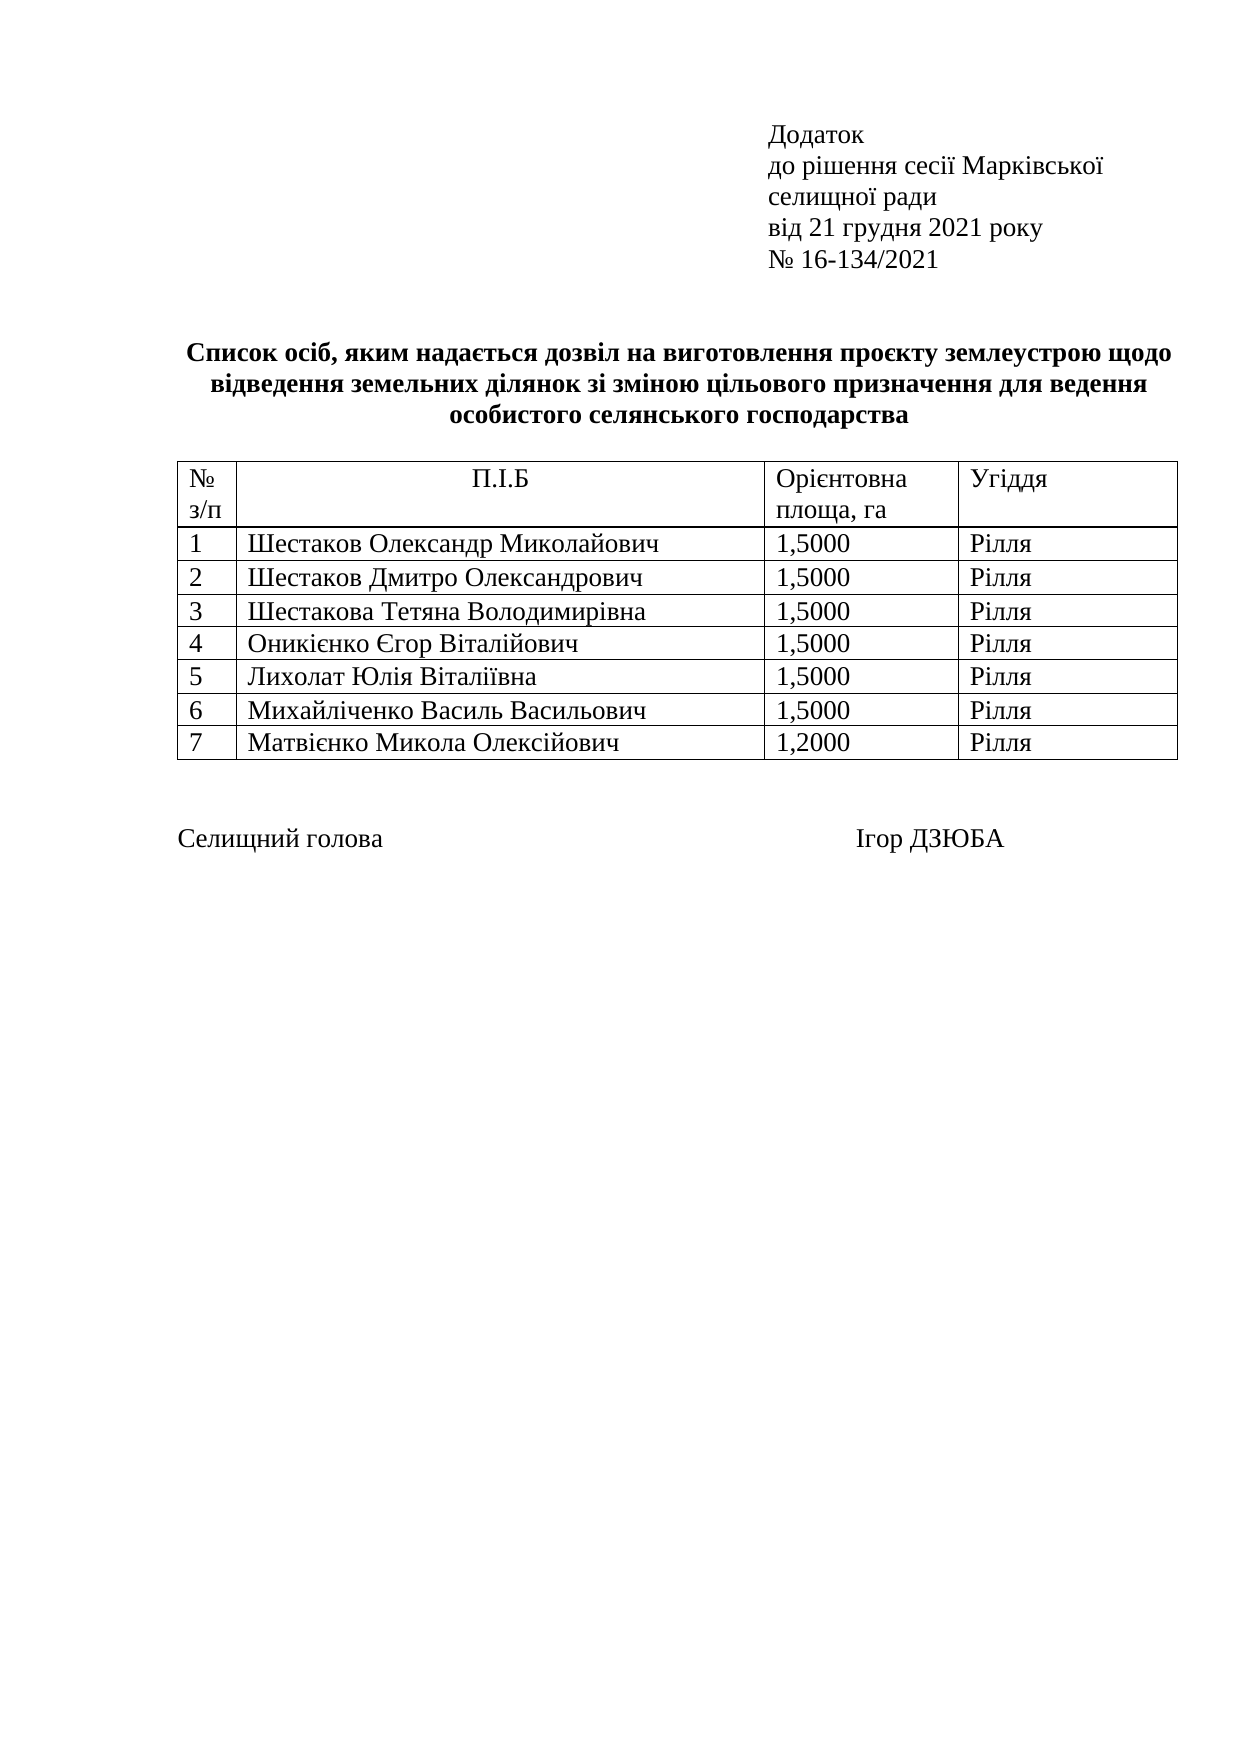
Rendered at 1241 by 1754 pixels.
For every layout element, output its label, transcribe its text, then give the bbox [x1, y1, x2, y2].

text від 21 грудня 2021 року [768, 212, 1181, 243]
table_cell 7 [178, 726, 236, 758]
table_cell Рілля [959, 595, 1177, 626]
table_header № з/п [178, 462, 236, 526]
table_header Орієнтовна площа, га [765, 462, 958, 526]
table_cell Рілля [959, 627, 1177, 659]
table_cell Оникієнко Єгор Віталійович [237, 627, 764, 659]
table_cell 4 [178, 627, 236, 659]
table_cell 2 [178, 561, 236, 593]
table_cell 1,5000 [765, 528, 958, 560]
table_cell Шестаков Дмитро Олександрович [237, 561, 764, 593]
text № 16-134/2021 [768, 243, 1181, 274]
text Додаток [768, 118, 1181, 149]
table_cell Рілля [959, 660, 1177, 693]
table_cell 1,2000 [765, 726, 958, 758]
table_cell Рілля [959, 528, 1177, 560]
table_cell 1,5000 [765, 627, 958, 659]
table_cell Шестакова Тетяна Володимирівна [237, 595, 764, 626]
table_cell 3 [178, 595, 236, 626]
table_cell 6 [178, 694, 236, 725]
table_cell Рілля [959, 726, 1177, 758]
table_cell 1,5000 [765, 595, 958, 626]
table_cell Лихолат Юлія Віталіївна [237, 660, 764, 693]
table_cell 5 [178, 660, 236, 693]
text до рішення сесії Марківської селищної ради [768, 149, 1181, 212]
table_cell 1,5000 [765, 694, 958, 725]
table_header П.І.Б [237, 462, 764, 526]
table_cell 1 [178, 528, 236, 560]
table_cell Шестаков Олександр Миколайович [237, 528, 764, 560]
text Селищний голова Ігор ДЗЮБА [177, 822, 1181, 853]
table_cell Рілля [959, 694, 1177, 725]
text Список осіб, яким надається дозвіл на виготовлення проєкту землеустрою щодо відведення земельних ділянок зі зміною цільового призначення для ведення особистого селянського господарства [177, 336, 1181, 429]
table_cell 1,5000 [765, 660, 958, 693]
table_cell Матвієнко Микола Олексійович [237, 726, 764, 758]
table_header Угіддя [959, 462, 1177, 526]
table_cell 1,5000 [765, 561, 958, 593]
table_cell Рілля [959, 561, 1177, 593]
table_cell Михайліченко Василь Васильович [237, 694, 764, 725]
